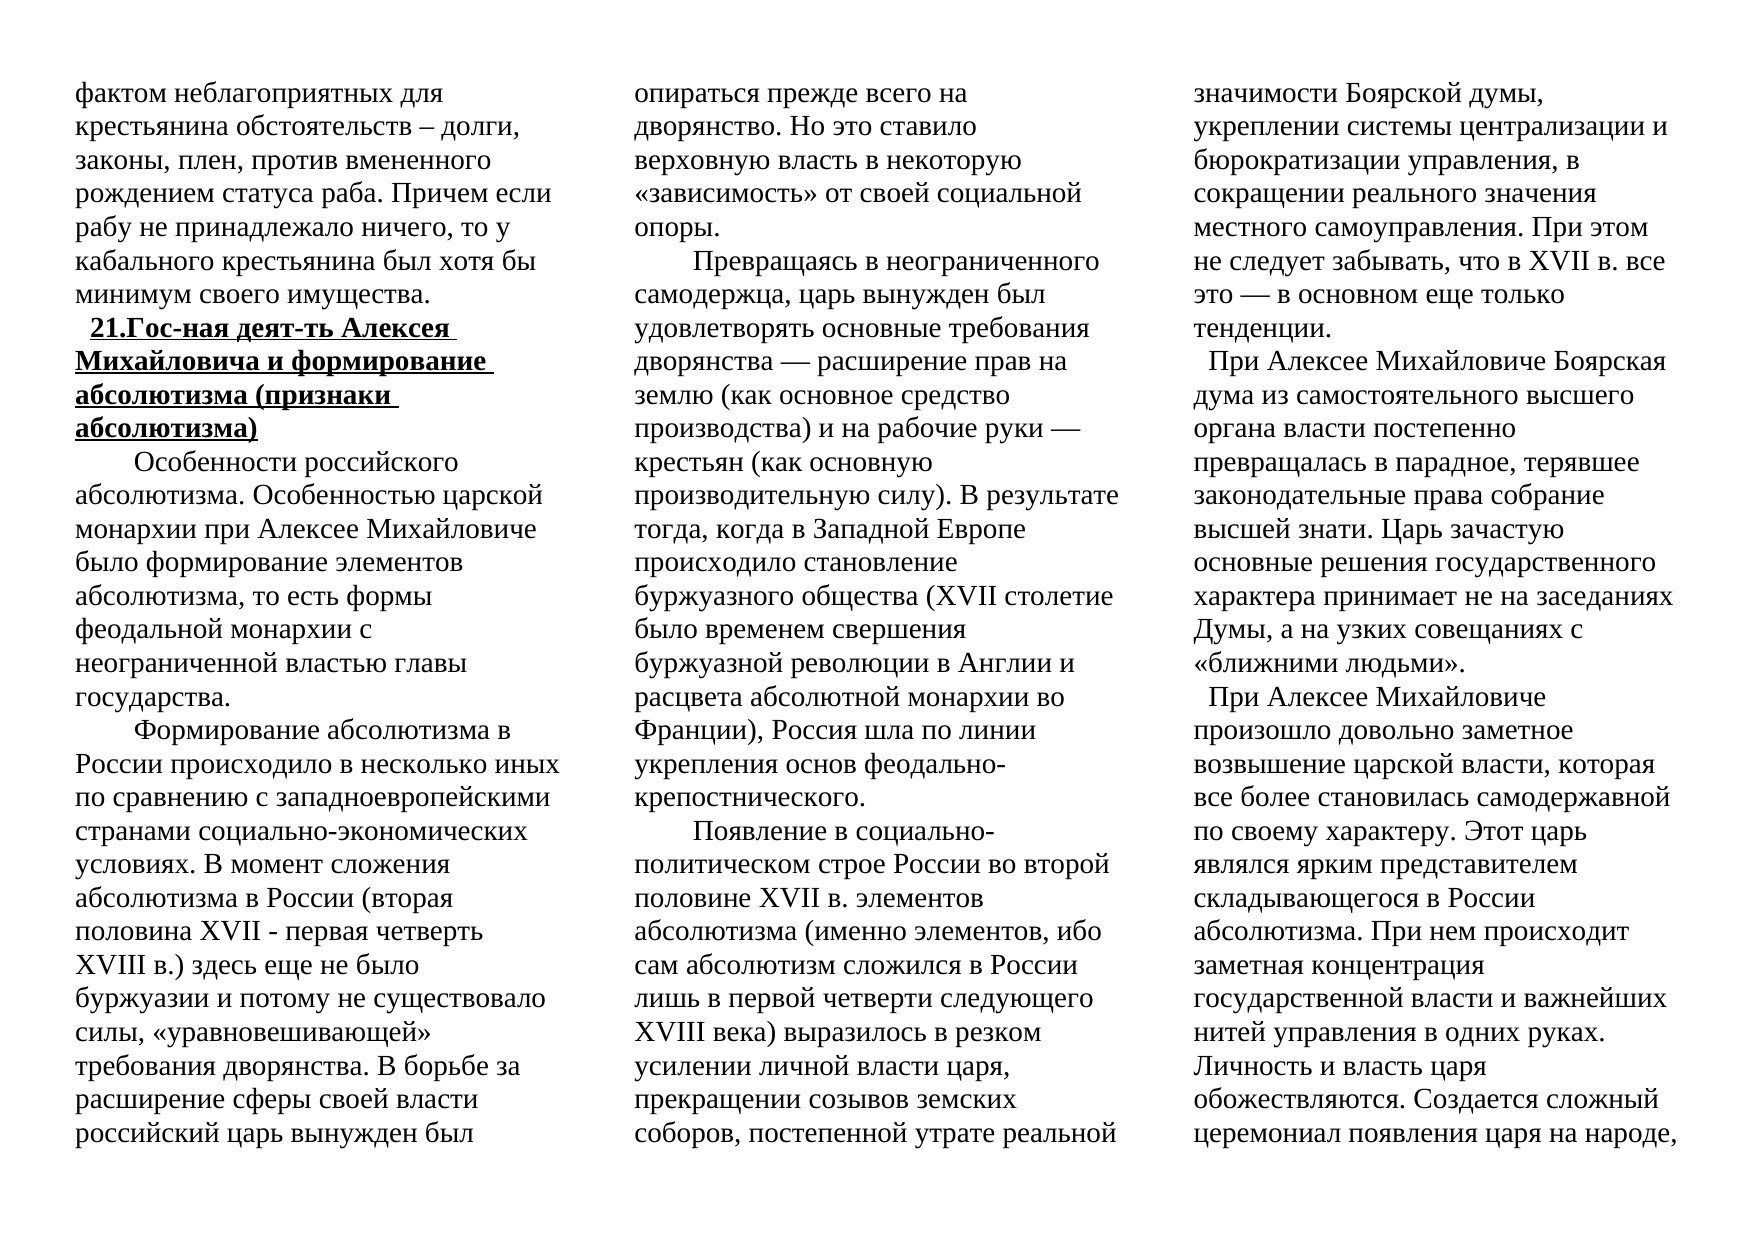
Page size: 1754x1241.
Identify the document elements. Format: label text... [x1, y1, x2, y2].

text При Алексее Михайловиче Боярская дума из самостоятельного высшего органа власти постепенно превращалась в парадное, терявшее законодательные права собрание высшей знати. Царь зачастую основные решения государственного характера принимает не на заседаниях Думы, а на узких совещаниях с «ближними людьми». [1193, 343, 1679, 679]
text Появление в социально-политическом строе России во второй половине XVII в. элементов абсолютизма (именно элементов, ибо сам абсолютизм сложился в России лишь в первой четверти следующего XVIII века) выразилось в резком усилении личной власти царя, прекращении созывов земских соборов, постепенной утрате реальной значимости Боярской думы, укреплении системы централизации и бюрократизации управления, в сокращении реального значения местного самоуправления. При этом не следует забывать, что в XVII в. все это — в основном еще только тенденции. [634, 813, 1119, 1148]
text Превращаясь в неограниченного самодержца, царь вынужден был удовлетворять основные требования дворянства — расширение прав на землю (как основное средство производства) и на рабочие руки — крестьян (как основную производительную силу). В результате тогда, когда в Западной Европе происходило становление буржуазного общества (XVII столетие было временем свершения буржуазной революции в Англии и расцвета абсолютной монархии во Франции), Россия шла по линии укрепления основ феодально-крепостнического. [634, 243, 1119, 813]
text Появление в социально-политическом строе России во второй половине XVII в. элементов абсолютизма (именно элементов, ибо сам абсолютизм сложился в России лишь в первой четверти следующего XVIII века) выразилось в резком усилении личной власти царя, прекращении созывов земских соборов, постепенной утрате реальной значимости Боярской думы, укреплении системы централизации и бюрократизации управления, в сокращении реального значения местного самоуправления. При этом не следует забывать, что в XVII в. все это — в основном еще только тенденции. [1193, 75, 1679, 343]
text Формирование абсолютизма в России происходило в несколько иных по сравнению с западноевропейскими странами социально-экономических условиях. В момент сложения абсолютизма в России (вторая половина XVII - первая четверть XVIII в.) здесь еще не было буржуазии и потому не существовало силы, «уравновешивающей» требования дворянства. В борьбе за расширение сферы своей власти российский царь вынужден был опираться прежде всего на дворянство. Но это ставило верховную власть в некоторую «зависимость» от своей социальной опоры. [75, 712, 560, 1148]
text Особенности российского абсолютизма. Особенностью царской монархии при Алексее Михайловиче было формирование элементов абсолютизма, то есть формы феодальной монархии с неограниченной властью главы государства. [75, 444, 560, 712]
text Формирование абсолютизма в России происходило в несколько иных по сравнению с западноевропейскими странами социально-экономических условиях. В момент сложения абсолютизма в России (вторая половина XVII - первая четверть XVIII в.) здесь еще не было буржуазии и потому не существовало силы, «уравновешивающей» требования дворянства. В борьбе за расширение сферы своей власти российский царь вынужден был опираться прежде всего на дворянство. Но это ставило верховную власть в некоторую «зависимость» от своей социальной опоры. [634, 75, 1119, 243]
text 21.Гос-ная деят-ть Алексея Михайловича и формирование абсолютизма (признаки абсолютизма) [75, 310, 560, 444]
